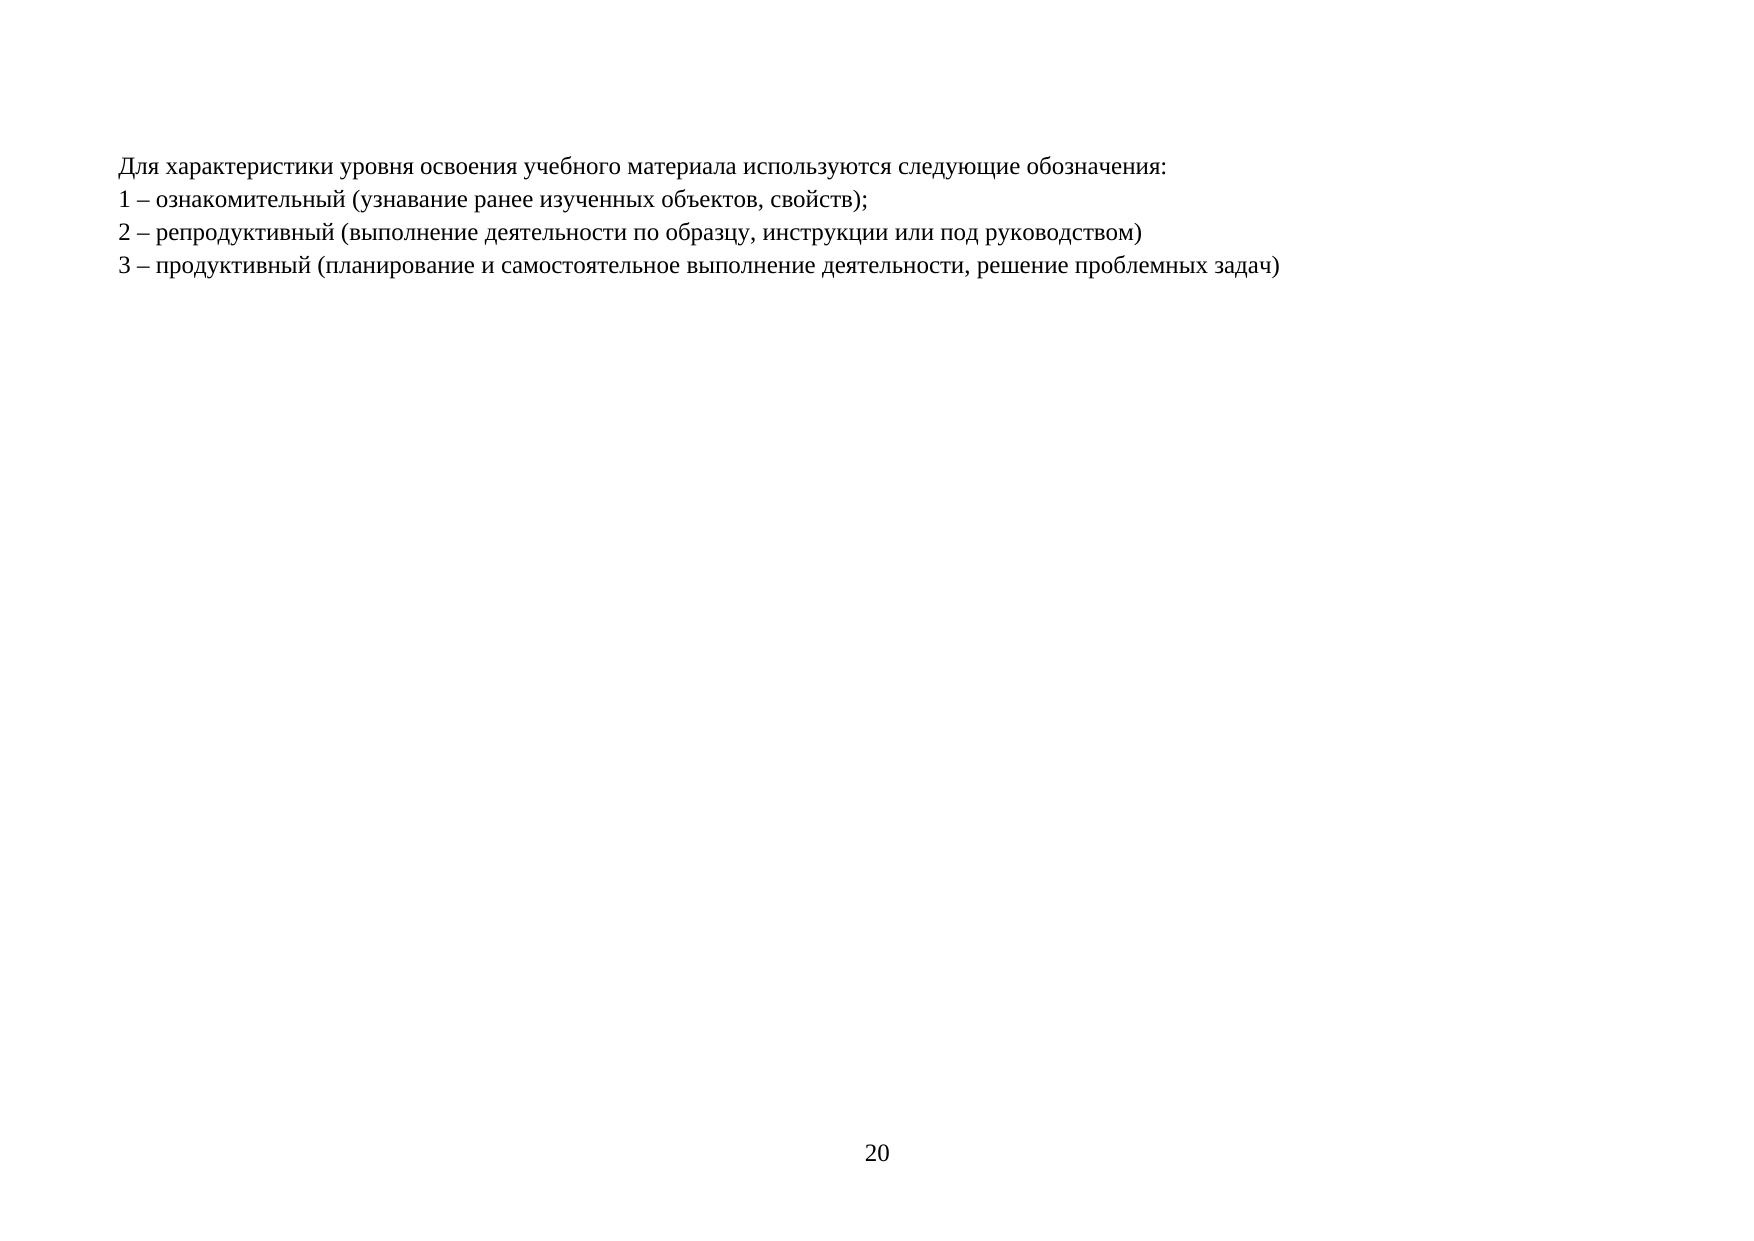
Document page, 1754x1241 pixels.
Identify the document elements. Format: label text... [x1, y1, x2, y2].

text 1 – ознакомительный (узнавание ранее изученных объектов, свойств); [118, 184, 1636, 213]
text Для характеристики уровня освоения учебного материала используются следующие обозначения: [118, 151, 1636, 180]
text 3 – продуктивный (планирование и самостоятельное выполнение деятельности, решение проблемных задач) [118, 250, 1636, 279]
text 2 – репродуктивный (выполнение деятельности по образцу, инструкции или под руководством) [118, 217, 1636, 246]
